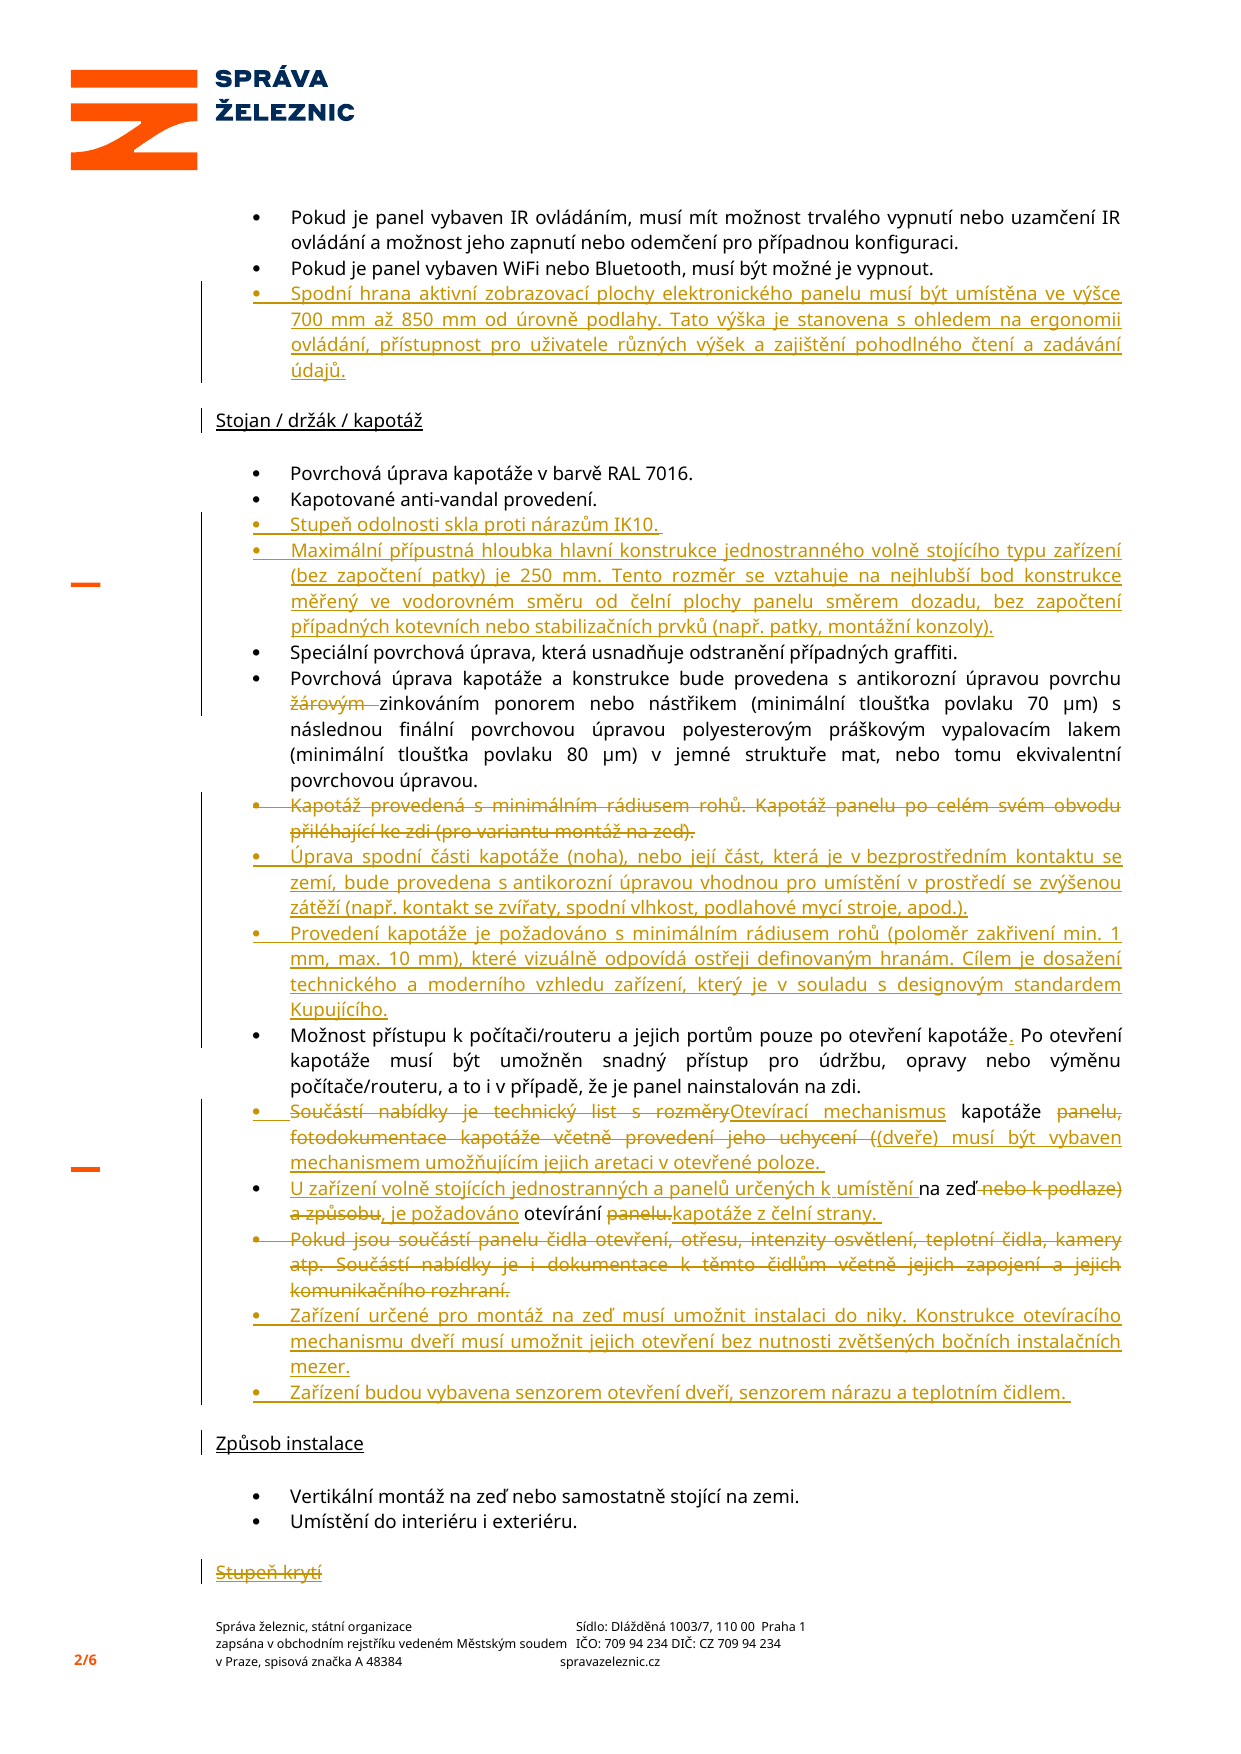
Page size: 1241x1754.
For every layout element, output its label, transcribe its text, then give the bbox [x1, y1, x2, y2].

list Kapotované anti-vandal provedení. [253, 486, 1122, 512]
list kapotáže [253, 1099, 1122, 1175]
text Stojan / držák / kapotáž [216, 408, 1122, 433]
list na zeď otevírání [253, 1175, 1122, 1226]
text Způsob instalace [216, 1430, 1122, 1455]
list Pokud je panel vybaven IR ovládáním, musí mít možnost trvalého vypnutí nebo uzamčení IR ovládání a možnost jeho zapnutí nebo odemčení pro případnou konfiguraci. [253, 204, 1122, 255]
list Umístění do interiéru i exteriéru. [253, 1508, 1122, 1534]
list Vertikální montáž na zeď nebo samostatně stojící na zemi. [253, 1483, 1122, 1508]
list Speciální povrchová úprava, která usnadňuje odstranění případných graffiti. [253, 639, 1122, 665]
list Pokud je panel vybaven WiFi nebo Bluetooth, musí být možné je vypnout. [253, 255, 1122, 281]
list Povrchová úprava kapotáže a konstrukce bude provedena s antikorozní úpravou povrchu zinkováním ponorem nebo nástřikem (minimální tloušťka povlaku 70 μm) s následnou finální povrchovou úpravou polyesterovým práškovým vypalovacím lakem (minimální tloušťka povlaku 80 μm) v jemné struktuře mat, nebo tomu ekvivalentní povrchovou úpravou. [253, 665, 1122, 792]
list Možnost přístupu k počítači/routeru a jejich portům pouze po otevření kapotáže Po otevření kapotáže musí být umožněn snadný přístup pro údržbu, opravy nebo výměnu počítače/routeru, a to i v případě, že je panel nainstalován na zdi. [253, 1022, 1122, 1099]
list Povrchová úprava kapotáže v barvě RAL 7016. [253, 461, 1122, 486]
